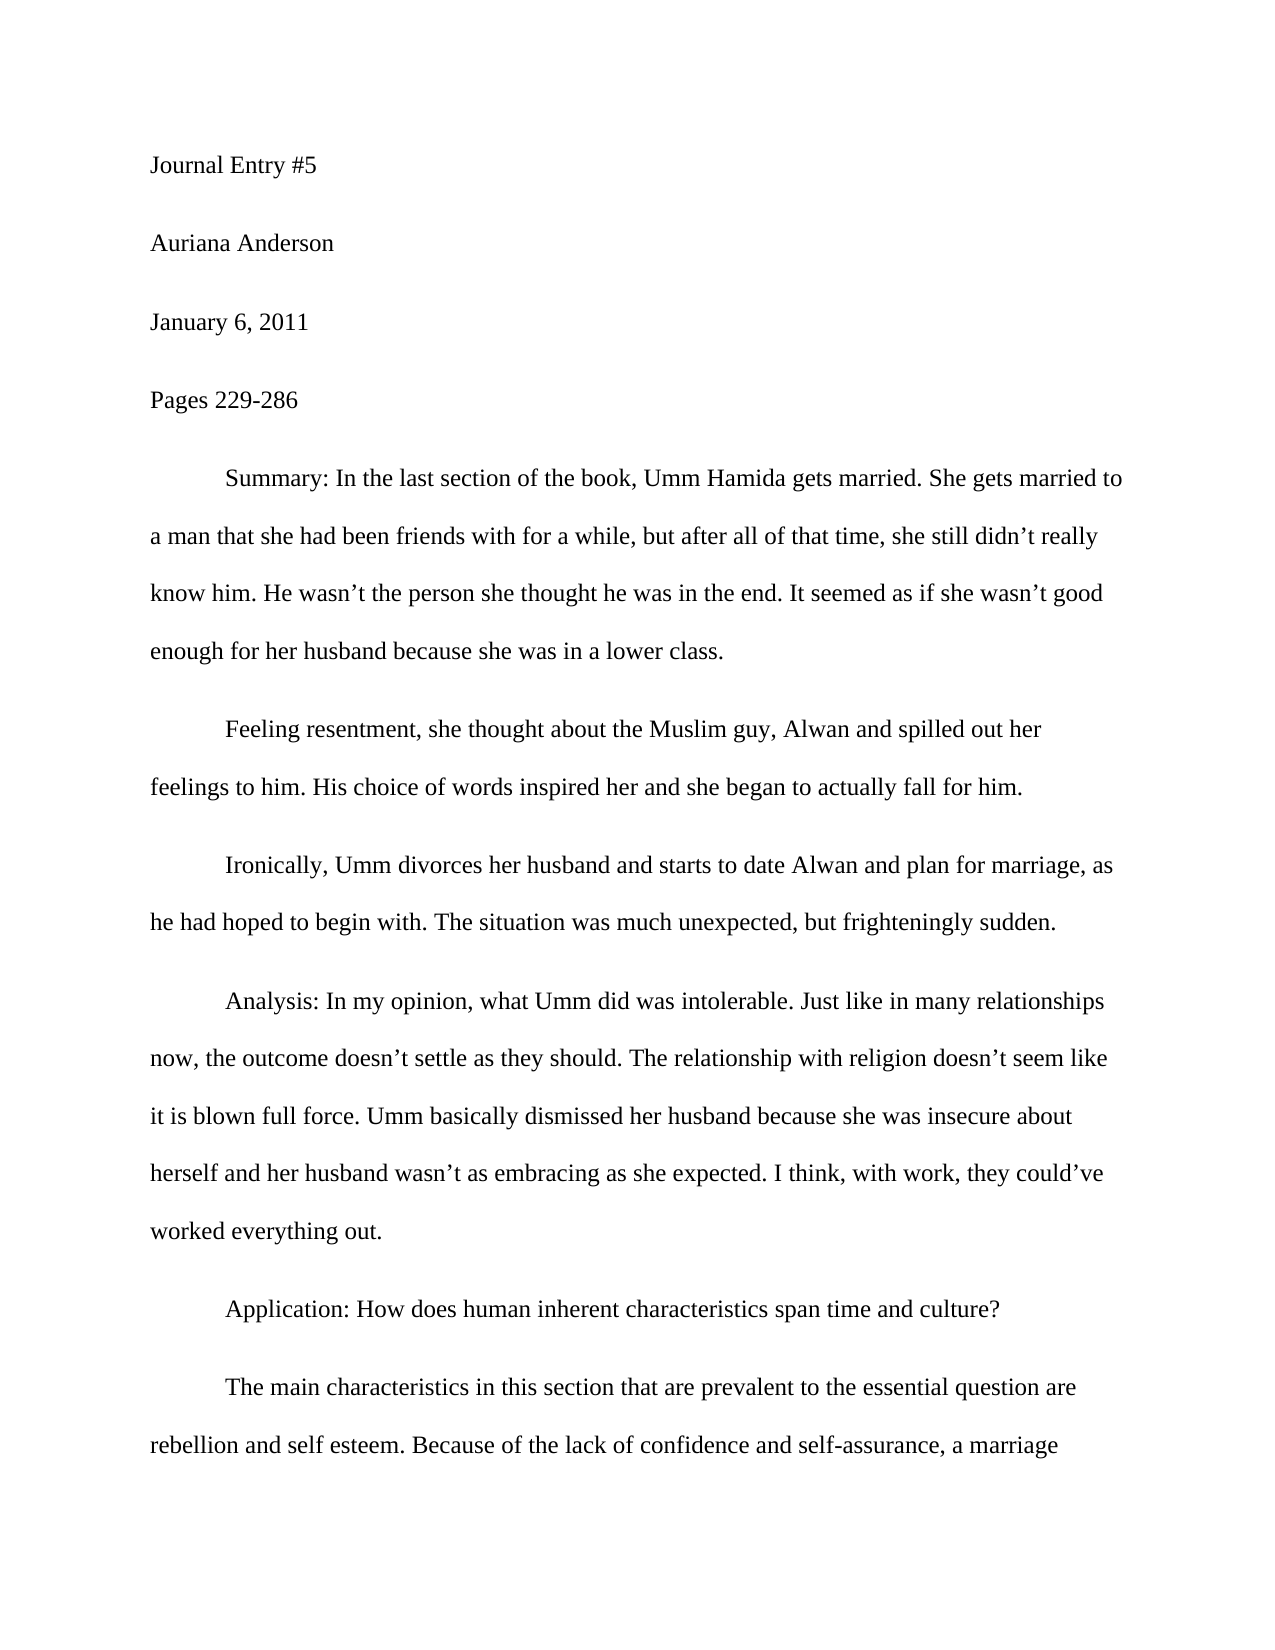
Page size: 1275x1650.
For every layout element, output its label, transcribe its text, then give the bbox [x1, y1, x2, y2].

text Feeling resentment, she thought about the Muslim guy, Alwan and spilled out her feelings to him. His choice of words inspired her and she began to actually fall for him. [150, 714, 1125, 800]
text Journal Entry #5 [150, 150, 1125, 179]
text Pages 229-286 [150, 385, 1125, 414]
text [150, 1372, 1125, 1459]
text Analysis: In my opinion, what Umm did was intolerable. Just like in many relationships now, the outcome doesn’t settle as they should. The relationship with religion doesn’t seem like it is blown full force. Umm basically dismissed her husband because she was insecure about herself and her husband wasn’t as embracing as she expected. I think, with work, they could’ve worked everything out. [150, 986, 1125, 1244]
text Summary: In the last section of the book, Umm Hamida gets married. She gets married to a man that she had been friends with for a while, but after all of that time, she still didn’t really know him. He wasn’t the person she thought he was in the end. It seemed as if she wasn’t good enough for her husband because she was in a lower class. [150, 463, 1125, 664]
text January 6, 2011 [150, 307, 1125, 335]
text Ironically, Umm divorces her husband and starts to date Alwan and plan for marriage, as he had hoped to begin with. The situation was much unexpected, but frighteningly sudden. [150, 850, 1125, 936]
text Auriana Anderson [150, 228, 1125, 257]
text Application: How does human inherent characteristics span time and culture? [150, 1294, 1125, 1323]
